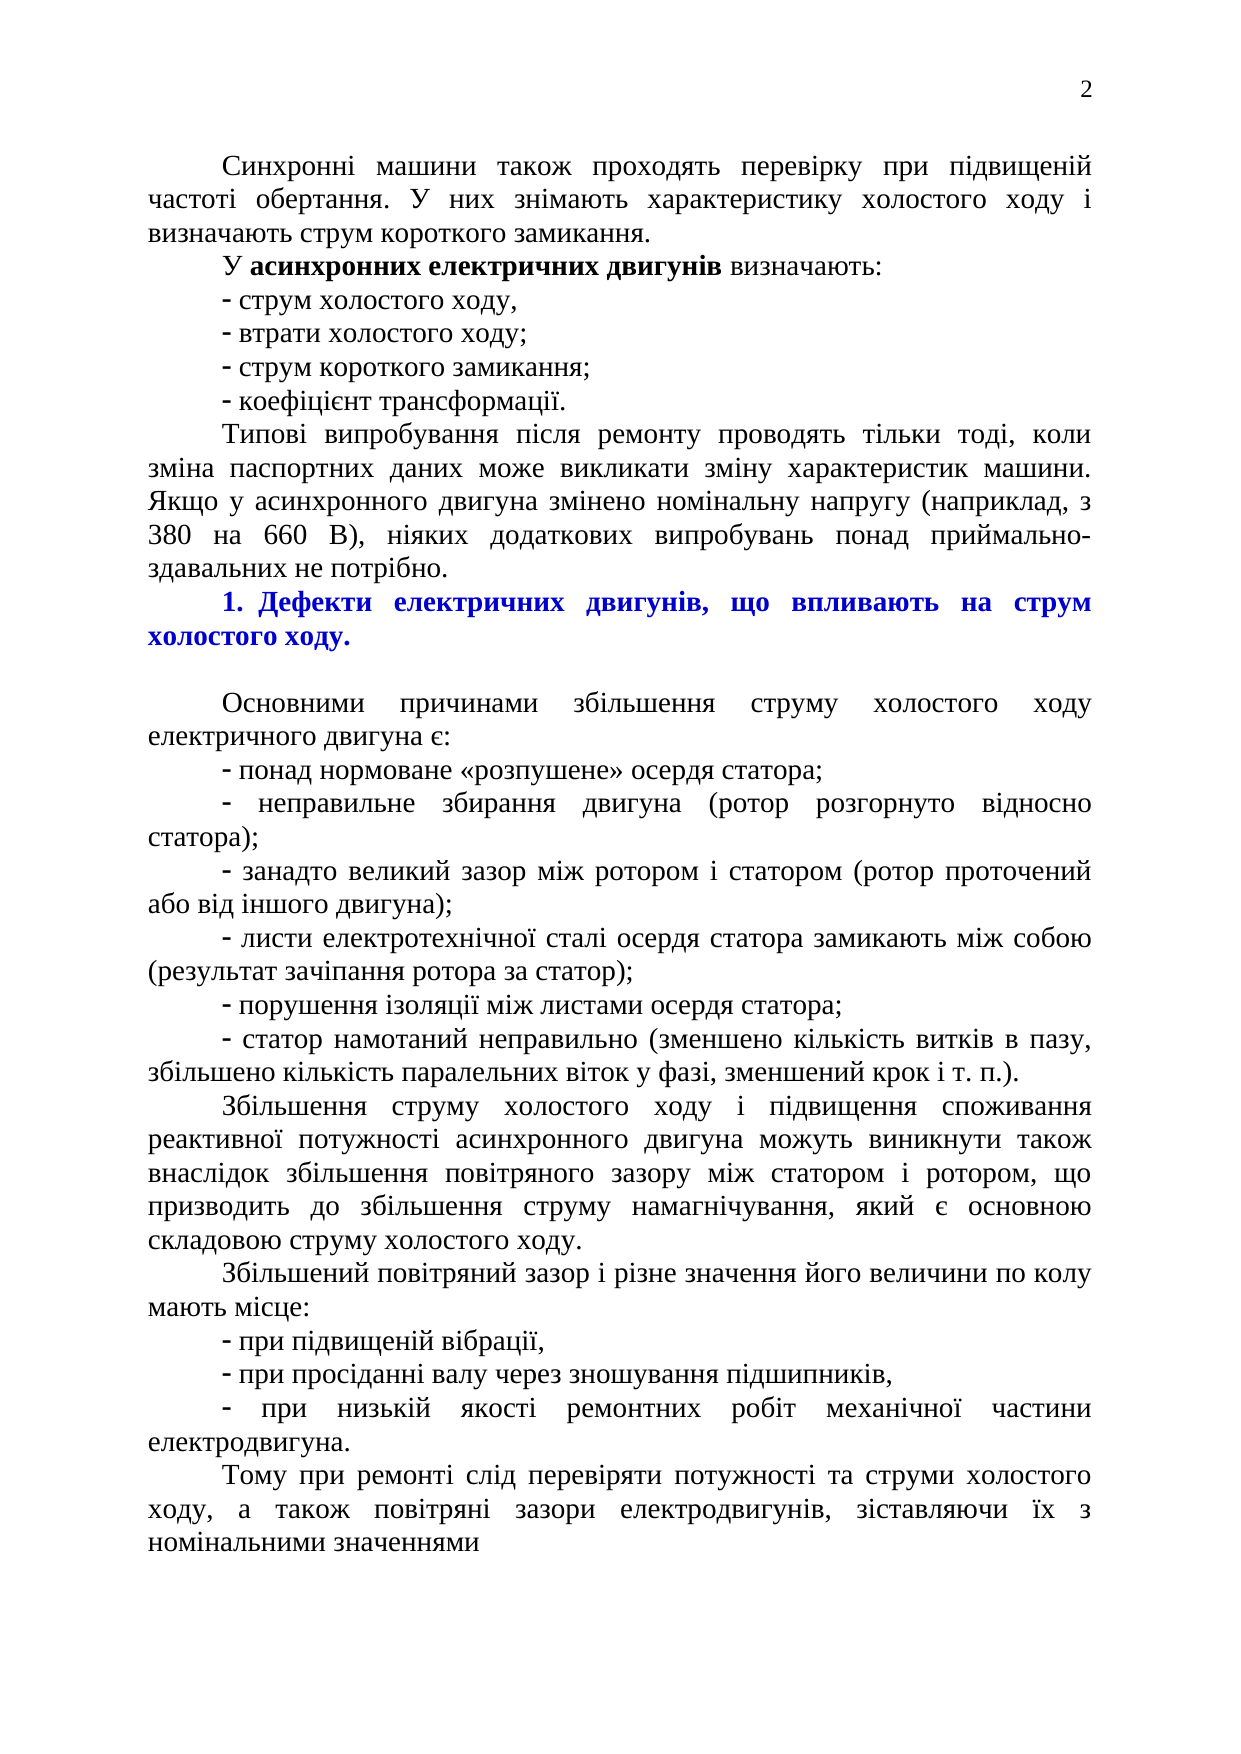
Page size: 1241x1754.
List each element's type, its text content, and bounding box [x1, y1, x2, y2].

text порушення ізоляції між листами осердя статора; [148, 987, 1092, 1021]
text коефіцієнт трансформації. [148, 383, 1092, 416]
text статор намотаний неправильно (зменшено кількість витків в пазу, збільшено кількість паралельних віток у фазі, зменшений крок і т. п.). [148, 1021, 1092, 1088]
text Основними причинами збільшення струму холостого ходу електричного двигуна є: [148, 685, 1092, 752]
text неправильне збирання двигуна (ротор розгорнуто відносно статора); [148, 786, 1092, 853]
text понад нормоване «розпушене» осердя статора; [148, 752, 1092, 786]
text струм холостого ходу, [148, 282, 1092, 316]
text при підвищеній вібрації, [148, 1323, 1092, 1356]
text занадто великий зазор між ротором і статором (ротор проточений або від іншого двигуна); [148, 853, 1092, 920]
text Тому при ремонті слід перевіряти потужності та струми холостого ходу, а також повітряні зазори електродвигунів, зіставляючи їх з номінальними значеннями [148, 1457, 1092, 1558]
text Синхронні машини також проходять перевірку при підвищеній частоті обертання. У них знімають характеристику холостого ходу і визначають струм короткого замикання. [148, 148, 1092, 248]
text при просіданні валу через зношування підшипників, [148, 1356, 1092, 1390]
text листи електротехнічної сталі осердя статора замикають між собою (результат зачіпання ротора за статор); [148, 920, 1092, 987]
text струм короткого замикання; [148, 349, 1092, 383]
text Збільшення струму холостого ходу і підвищення споживання реактивної потужності асинхронного двигуна можуть виникнути також внаслідок збільшення повітряного зазору між статором і ротором, що призводить до збільшення струму намагнічування, який є основною складовою струму холостого ходу. [148, 1088, 1092, 1256]
text Збільшений повітряний зазор і різне значення його величини по колу мають місце: [148, 1256, 1092, 1323]
text У асинхронних електричних двигунів визначають: [148, 248, 1092, 282]
text Типові випробування після ремонту проводять тільки тоді, коли зміна паспортних даних може викликати зміну характеристик машини. Якщо у асинхронного двигуна змінено номінальну напругу (наприклад, з 380 на 660 В), ніяких додаткових випробувань понад приймально-здавальних не потрібно. [148, 416, 1092, 584]
text при низькій якості ремонтних робіт механічної частини електродвигуна. [148, 1390, 1092, 1457]
text 1._Дефекти електричних двигунів, що впливають на струм холостого ходу. [148, 584, 1092, 651]
text втрати холостого ходу; [148, 316, 1092, 349]
